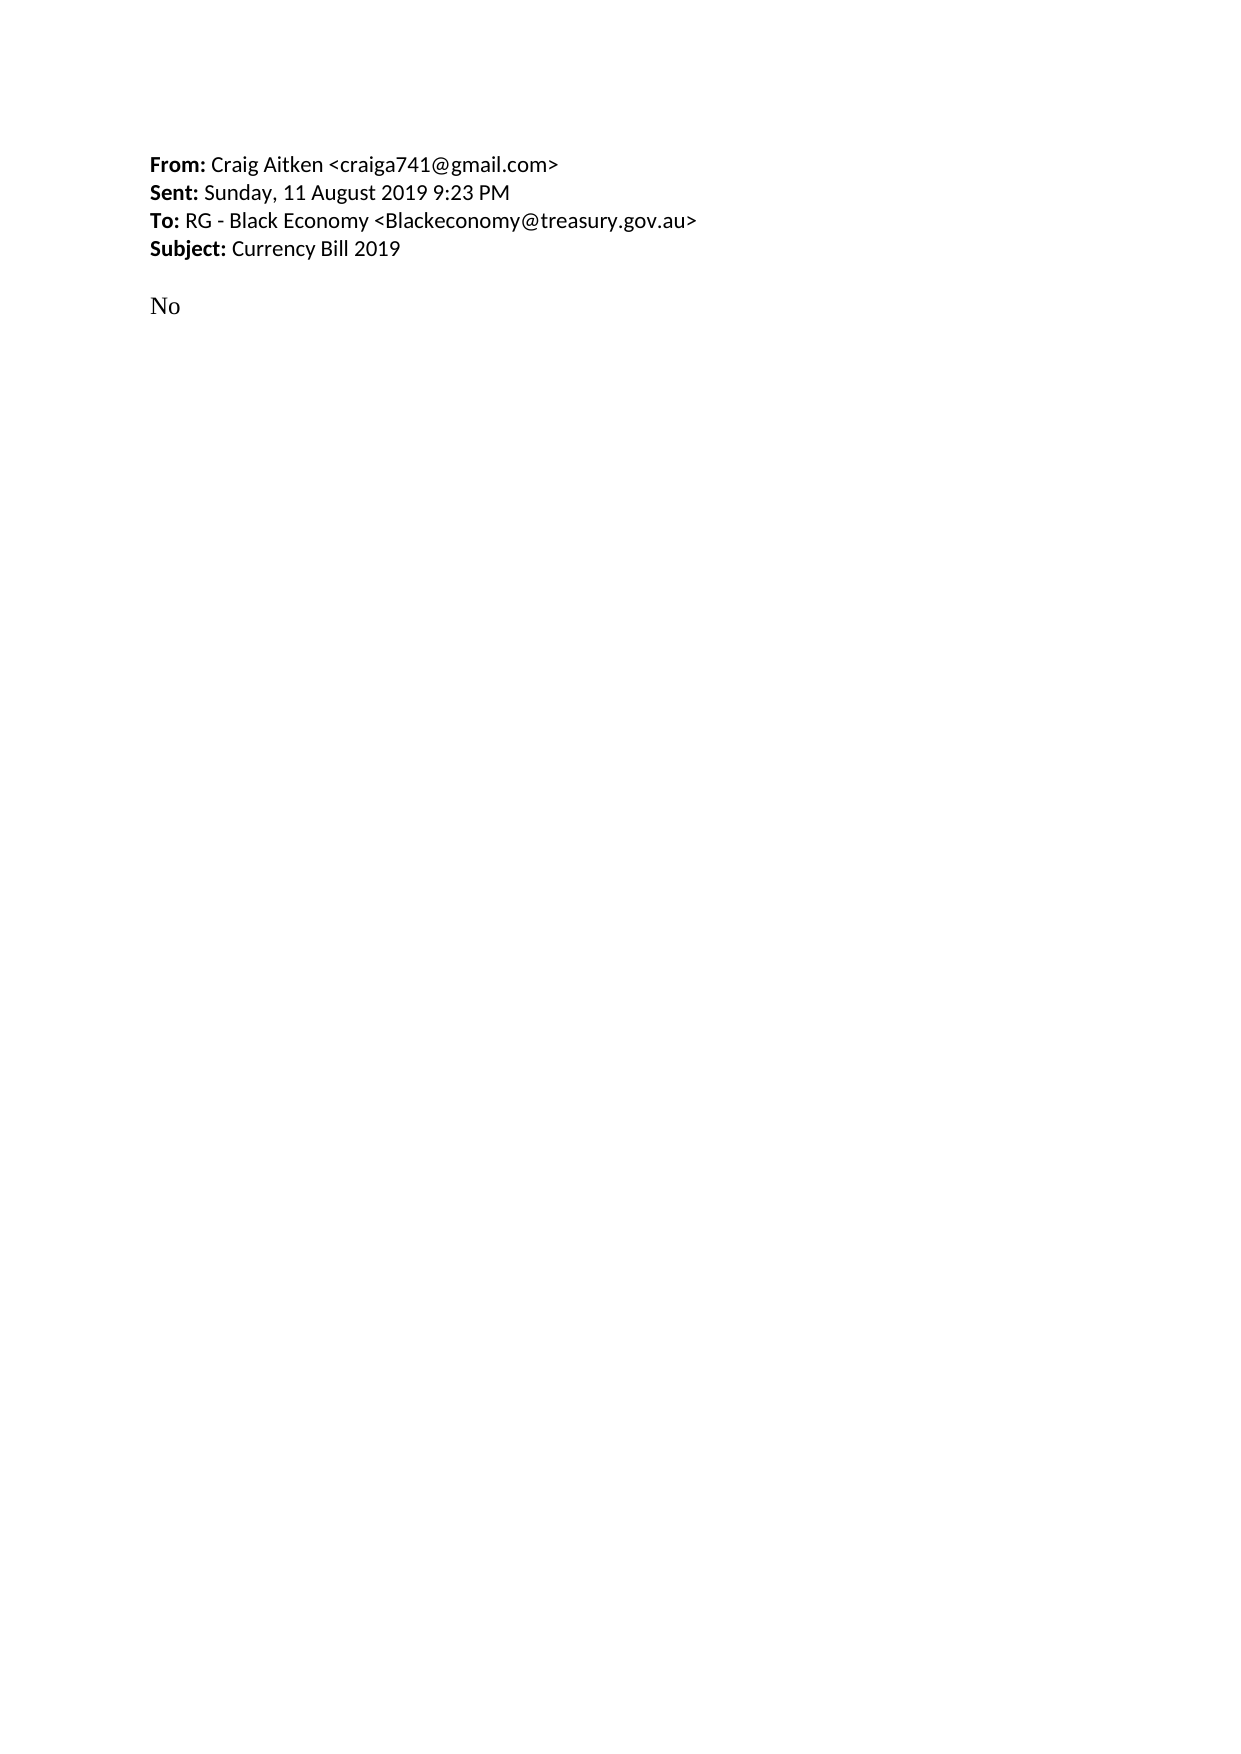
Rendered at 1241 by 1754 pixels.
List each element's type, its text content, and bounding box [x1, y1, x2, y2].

text From: Craig Aitken <craiga741@gmail.com> Sent: Sunday, 11 August 2019 9:23 PM To: RG - Black Economy <Blackeconomy@treasury.gov.au> Subject: Currency Bill 2019 [150, 150, 1090, 262]
text No [150, 291, 1090, 319]
